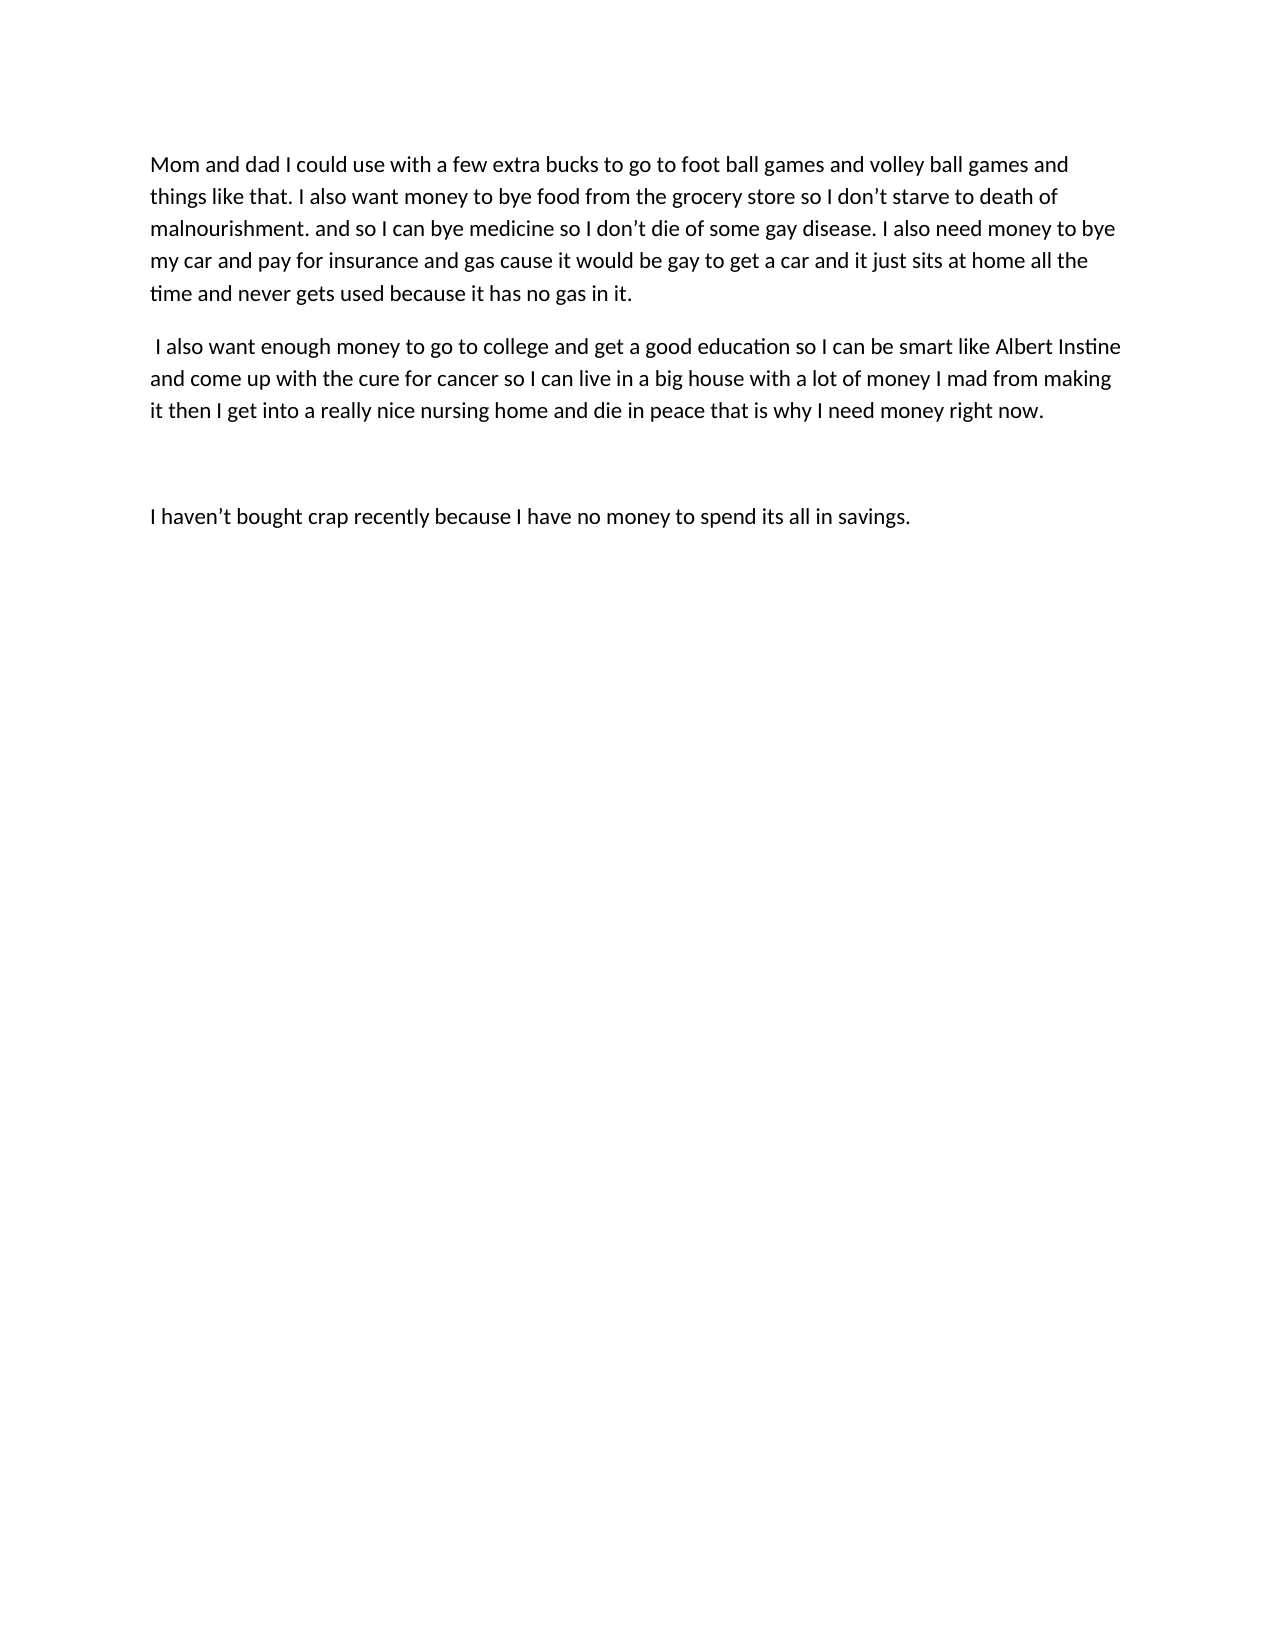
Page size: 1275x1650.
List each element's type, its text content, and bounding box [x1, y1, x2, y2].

text I haven’t bought crap recently because I have no money to spend its all in savings. [150, 502, 1125, 530]
text I also want enough money to go to college and get a good education so I can be smart like Albert Instine and come up with the cure for cancer so I can live in a big house with a lot of money I mad from making it then I get into a really nice nursing home and die in peace that is why I need money right now. [150, 332, 1125, 424]
text Mom and dad I could use with a few extra bucks to go to foot ball games and volley ball games and things like that. I also want money to bye food from the grocery store so I don’t starve to death of malnourishment. and so I can bye medicine so I don’t die of some gay disease. I also need money to bye my car and pay for insurance and gas cause it would be gay to get a car and it just sits at home all the time and never gets used because it has no gas in it. [150, 150, 1125, 307]
